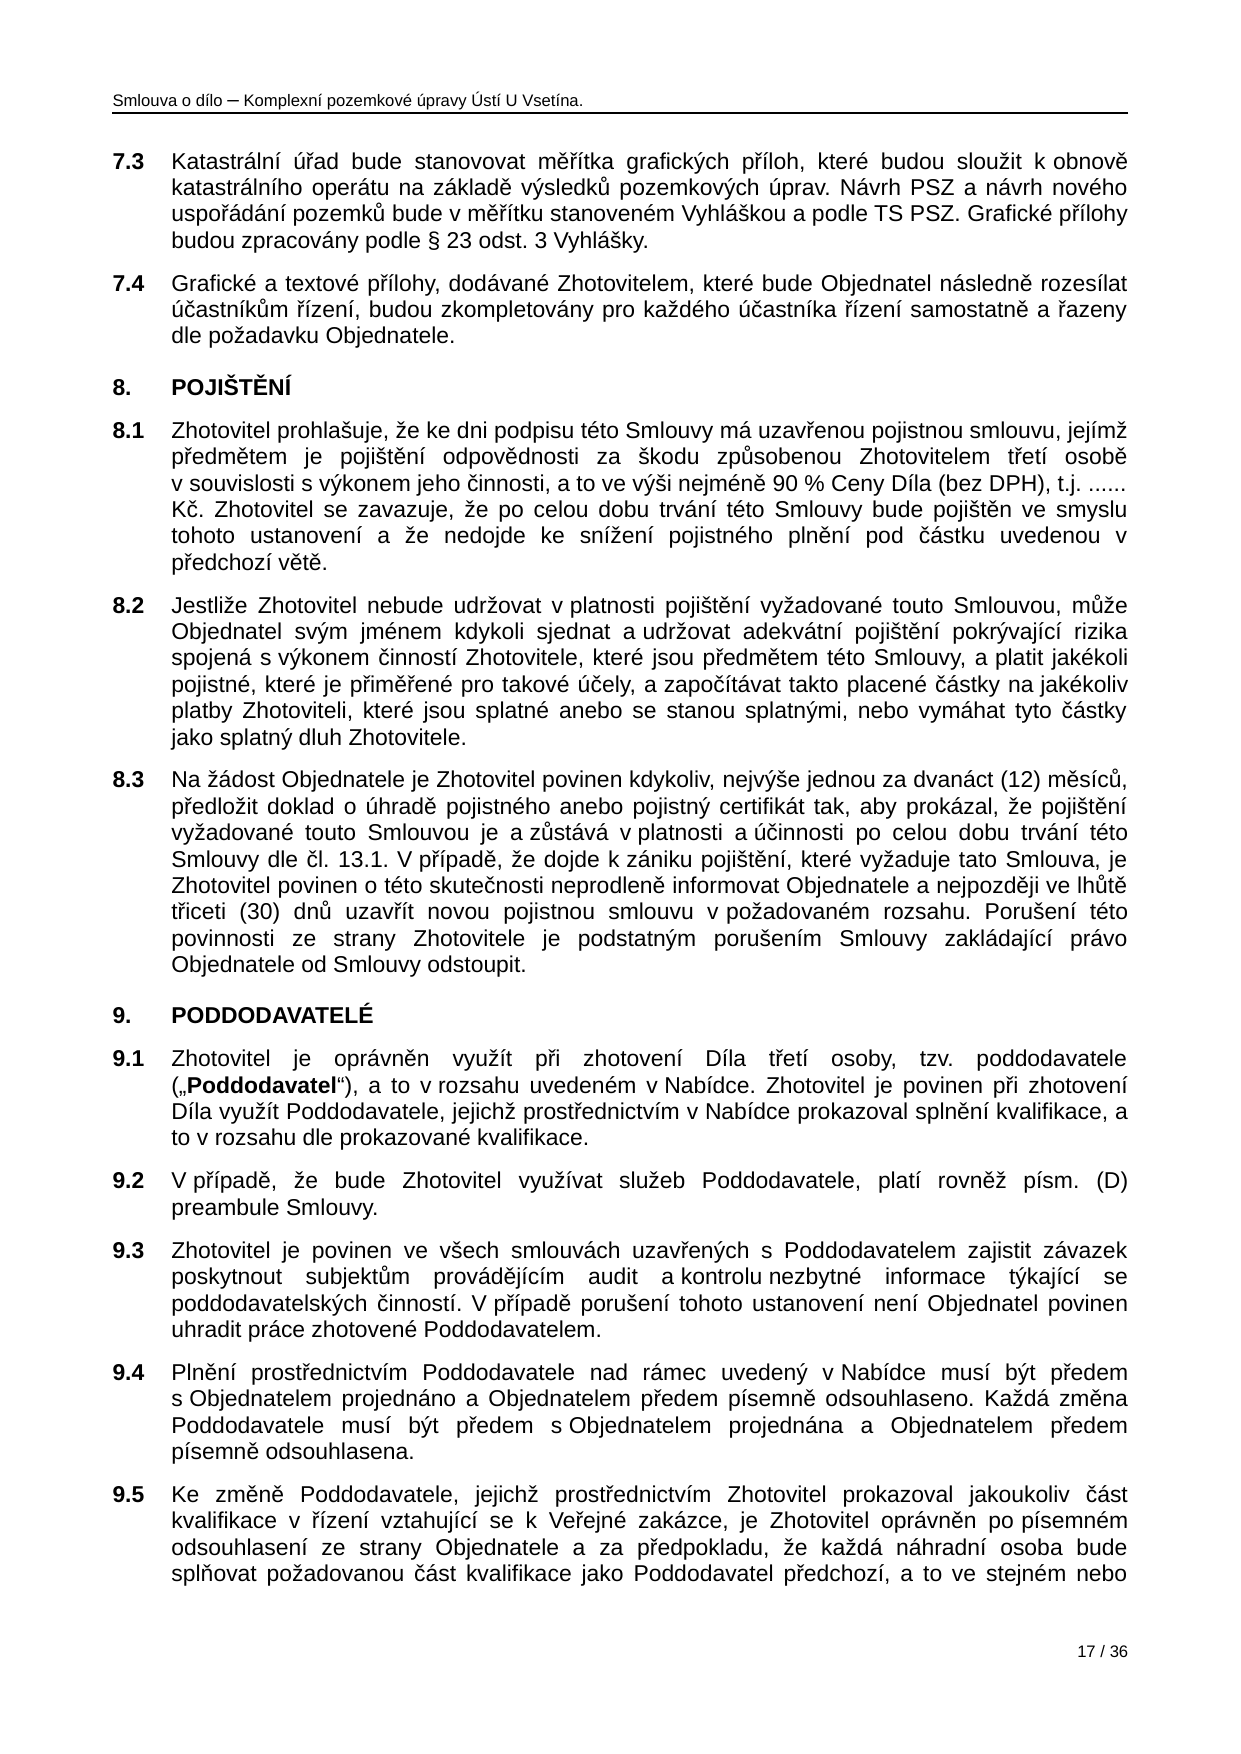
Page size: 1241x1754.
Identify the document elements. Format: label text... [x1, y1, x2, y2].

text Zhotovitel je oprávněn využít při zhotovení Díla třetí osoby, tzv. poddodavatele („Poddodavatel“), a to v rozsahu uvedeném v Nabídce. Zhotovitel je povinen při zhotovení Díla využít Poddodavatele, jejichž prostřednictvím v Nabídce prokazoval splnění kvalifikace, a to v rozsahu dle prokazované kvalifikace. [112, 1045, 1128, 1151]
text Poddodavatelé [112, 1002, 1128, 1029]
text Plnění prostřednictvím Poddodavatele nad rámec uvedený v Nabídce musí být předem s Objednatelem projednáno a Objednatelem předem písemně odsouhlaseno. Každá změna Poddodavatele musí být předem s Objednatelem projednána a Objednatelem předem písemně odsouhlasena. [112, 1359, 1128, 1464]
text V případě, že bude Zhotovitel využívat služeb Poddodavatele, platí rovněž písm. (D) preambule Smlouvy. [112, 1167, 1128, 1220]
text Grafické a textové přílohy, dodávané Zhotovitelem, které bude Objednatel následně rozesílat účastníkům řízení, budou zkompletovány pro každého účastníka řízení samostatně a řazeny dle požadavku Objednatele. [112, 270, 1128, 349]
text Jestliže Zhotovitel nebude udržovat v platnosti pojištění vyžadované touto Smlouvou, může Objednatel svým jménem kdykoli sjednat a udržovat adekvátní pojištění pokrývající rizika spojená s výkonem činností Zhotovitele, které jsou předmětem této Smlouvy, a platit jakékoli pojistné, které je přiměřené pro takové účely, a započítávat takto placené částky na jakékoliv platby Zhotoviteli, které jsou splatné anebo se stanou splatnými, nebo vymáhat tyto částky jako splatný dluh Zhotovitele. [112, 592, 1128, 750]
text Zhotovitel prohlašuje, že ke dni podpisu této Smlouvy má uzavřenou pojistnou smlouvu, jejímž předmětem je pojištění odpovědnosti za škodu způsobenou Zhotovitelem třetí osobě v souvislosti s výkonem jeho činnosti, a to ve výši nejméně 90 % Ceny Díla (bez DPH), t.j. ...... Kč. Zhotovitel se zavazuje, že po celou dobu trvání této Smlouvy bude pojištěn ve smyslu tohoto ustanovení a že nedojde ke snížení pojistného plnění pod částku uvedenou v předchozí větě. [112, 417, 1128, 575]
text Zhotovitel je povinen ve všech smlouvách uzavřených s Poddodavatelem zajistit závazek poskytnout subjektům provádějícím audit a kontrolu nezbytné informace týkající se poddodavatelských činností. V případě porušení tohoto ustanovení není Objednatel povinen uhradit práce zhotovené Poddodavatelem. [112, 1237, 1128, 1342]
text Pojištění [112, 374, 1128, 400]
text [112, 1481, 1128, 1586]
text Katastrální úřad bude stanovovat měřítka grafických příloh, které budou sloužit k obnově katastrálního operátu na základě výsledků pozemkových úprav. Návrh PSZ a návrh nového uspořádání pozemků bude v měřítku stanoveném Vyhláškou a podle TS PSZ. Grafické přílohy budou zpracovány podle § 23 odst. 3 Vyhlášky. [112, 148, 1128, 253]
text Na žádost Objednatele je Zhotovitel povinen kdykoliv, nejvýše jednou za dvanáct (12) měsíců, předložit doklad o úhradě pojistného anebo pojistný certifikát tak, aby prokázal, že pojištění vyžadované touto Smlouvou je a zůstává v platnosti a účinnosti po celou dobu trvání této Smlouvy dle čl. 13.1. V případě, že dojde k zániku pojištění, které vyžaduje tato Smlouva, je Zhotovitel povinen o této skutečnosti neprodleně informovat Objednatele a nejpozději ve lhůtě třiceti (30) dnů uzavřít novou pojistnou smlouvu v požadovaném rozsahu. Porušení této povinnosti ze strany Zhotovitele je podstatným porušením Smlouvy zakládající právo Objednatele od Smlouvy odstoupit. [112, 766, 1128, 977]
